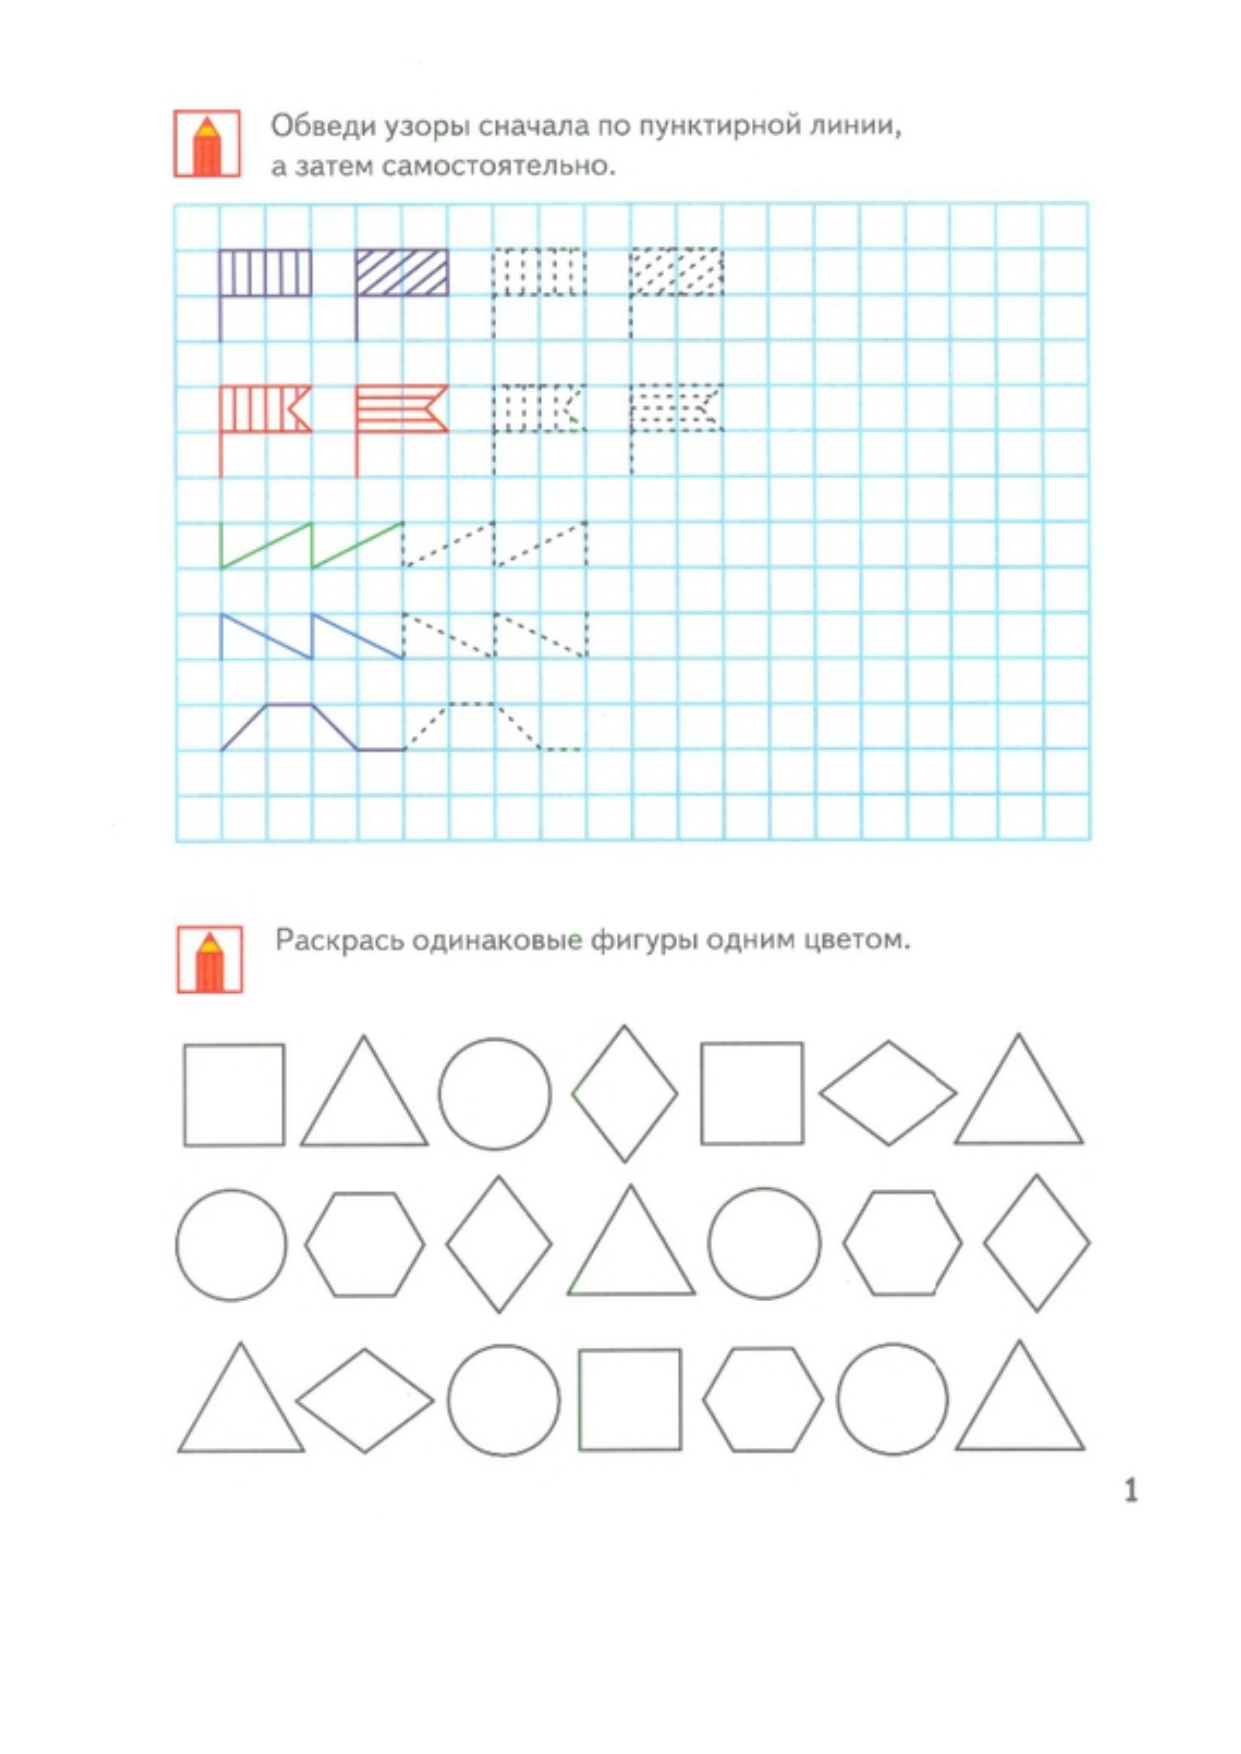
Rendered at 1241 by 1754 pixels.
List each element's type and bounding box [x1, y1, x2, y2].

picture [93, 58, 1147, 1515]
